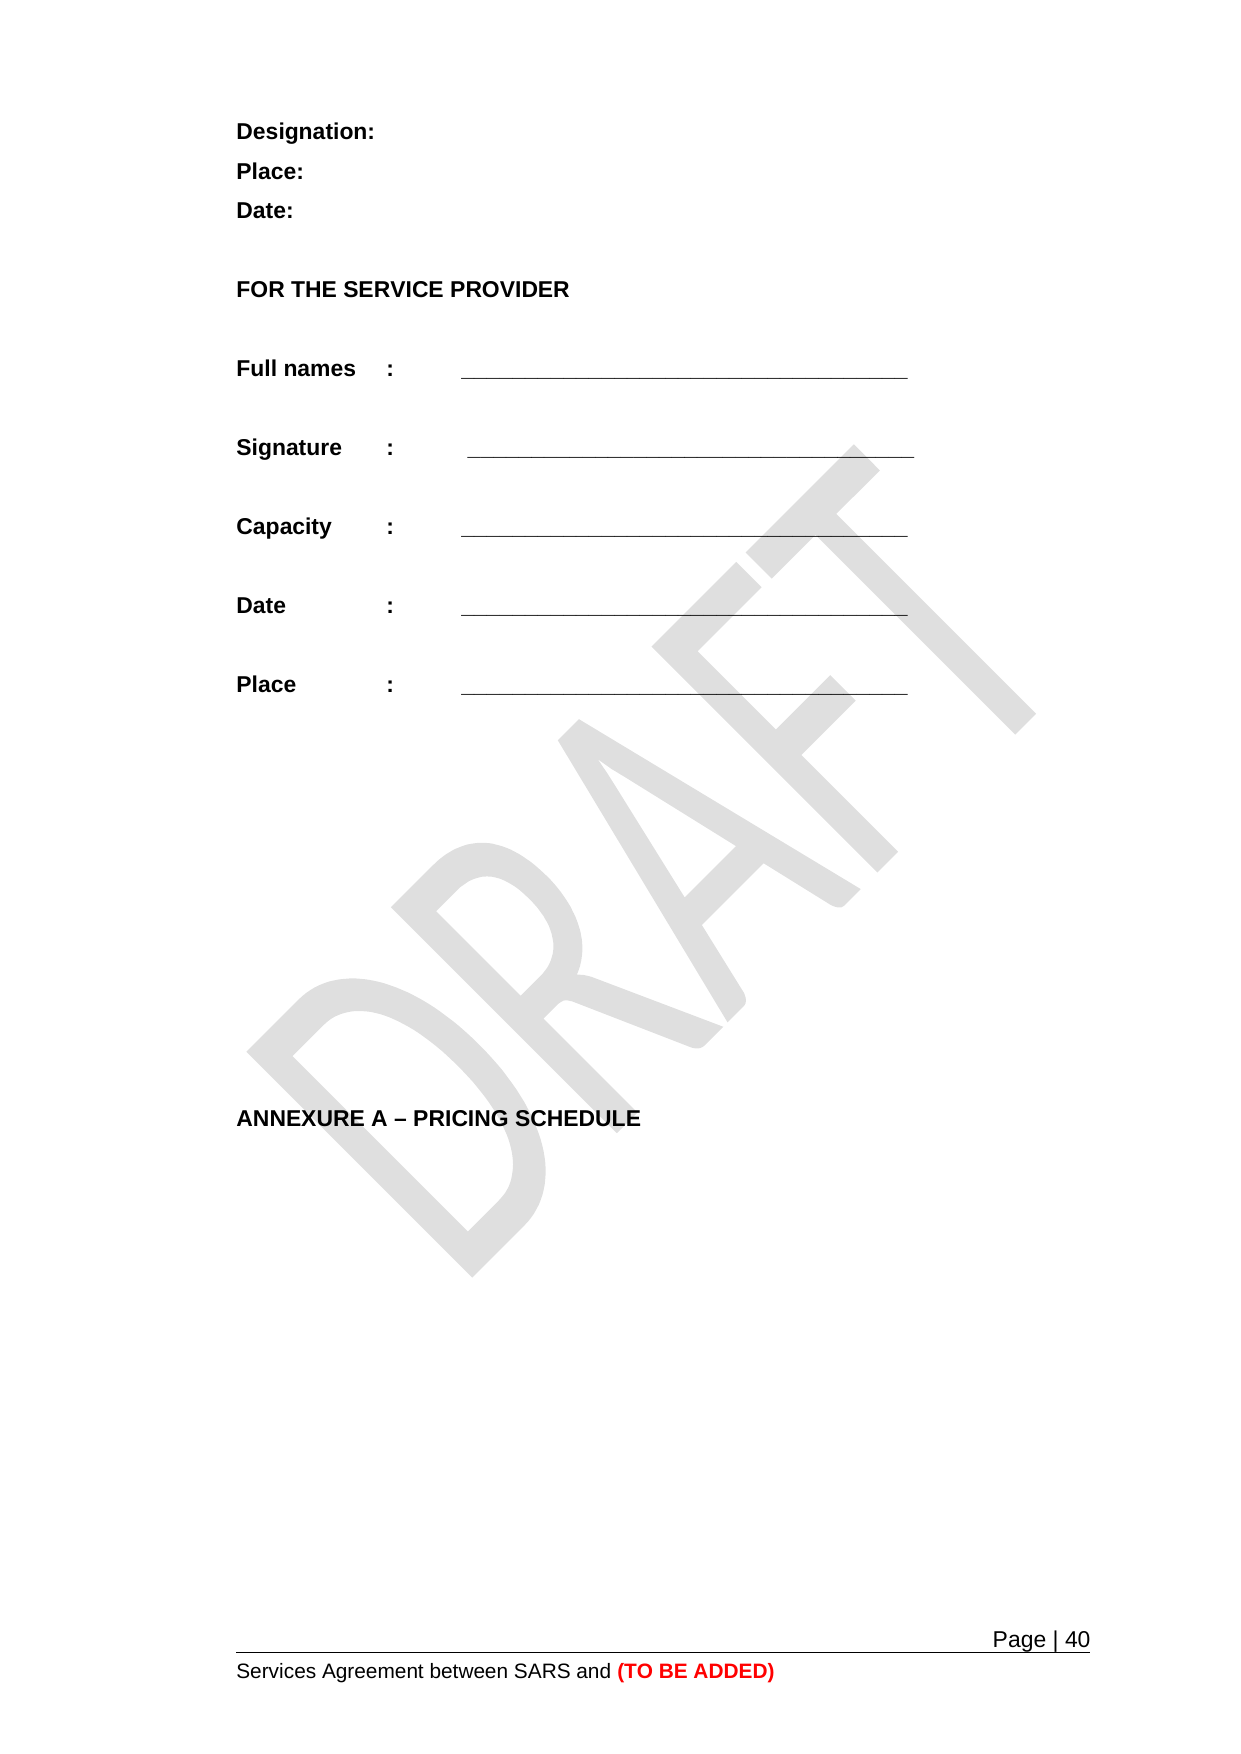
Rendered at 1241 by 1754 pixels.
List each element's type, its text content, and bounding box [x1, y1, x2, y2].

text FOR THE SERVICE PROVIDER [236, 276, 1090, 302]
text Full names : ___________________________________ [236, 355, 1090, 381]
text Capacity : ___________________________________ [236, 513, 1090, 539]
text Date : ___________________________________ [236, 592, 1090, 618]
text Date: [236, 197, 1090, 223]
text Signature : ___________________________________ [236, 434, 1090, 460]
text ANNEXURE A – PRICING SCHEDULE [236, 1105, 1090, 1132]
text Place : ___________________________________ [236, 671, 1090, 697]
text Place: [236, 158, 1090, 184]
text Designation: [236, 118, 1090, 144]
